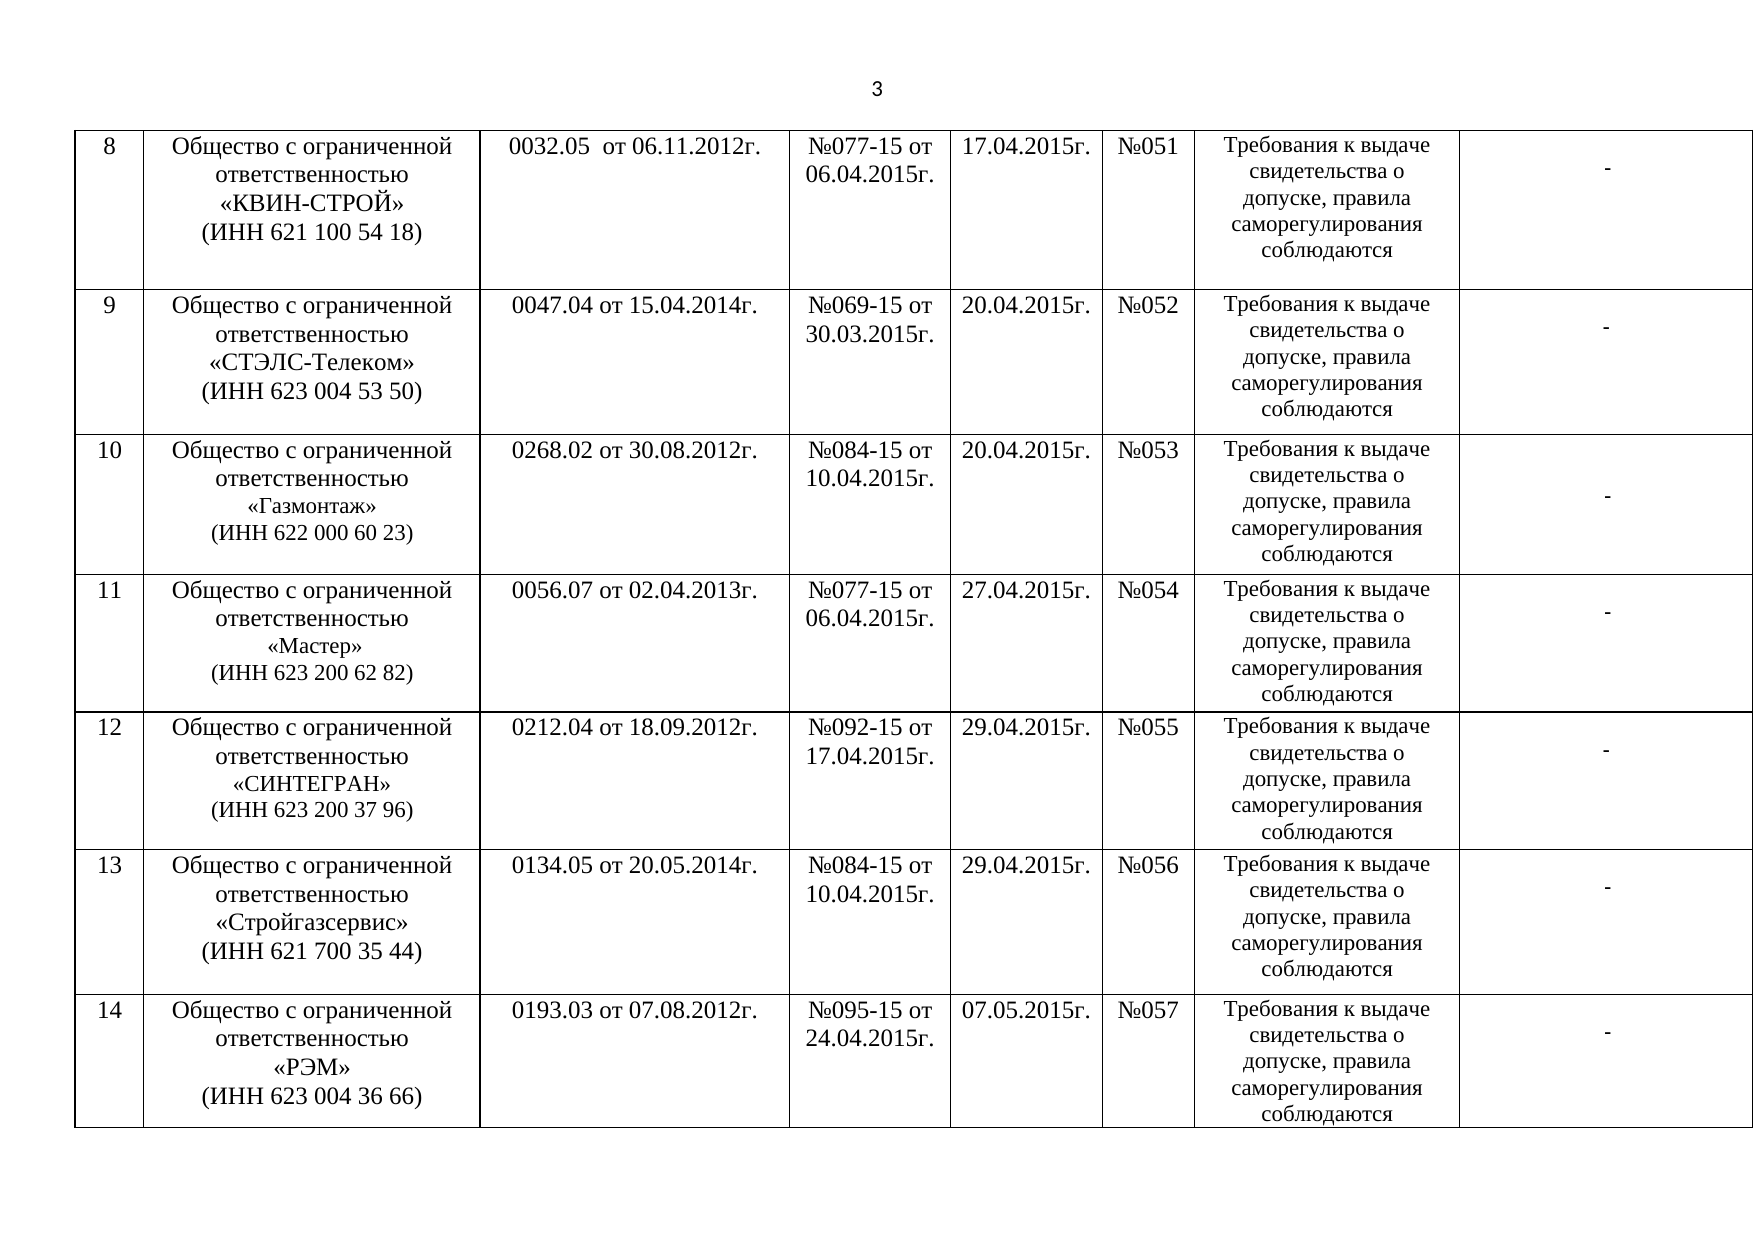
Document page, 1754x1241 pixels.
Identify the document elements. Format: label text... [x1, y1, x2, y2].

table_cell Требования к выдаче свидетельства о допуске, правила саморегулирования соблюдаются [1195, 575, 1459, 711]
table_cell №077-15 от 06.04.2015г. [790, 575, 950, 711]
table_cell 29.04.2015г. [951, 713, 1102, 849]
table_cell 0047.04 от 15.04.2014г. [481, 290, 789, 434]
table_cell - [1460, 435, 1752, 574]
table_cell №084-15 от 10.04.2015г. [790, 435, 950, 574]
table_cell - [1460, 850, 1752, 994]
table_cell - [1460, 290, 1752, 434]
table_cell Общество с ограниченной ответственностью «Газмонтаж» (ИНН 622 000 60 23) [144, 435, 479, 574]
table_cell 0134.05 от 20.05.2014г. [481, 850, 789, 994]
table_cell №077-15 от 06.04.2015г. [790, 131, 950, 289]
table_cell 0212.04 от 18.09.2012г. [481, 713, 789, 849]
table_cell 12 [76, 713, 143, 849]
table_cell Общество с ограниченной ответственностью «СИНТЕГРАН» (ИНН 623 200 37 96) [144, 713, 479, 849]
table_cell 9 [76, 290, 143, 434]
table_cell Общество с ограниченной ответственностью «КВИН-СТРОЙ» (ИНН 621 100 54 18) [144, 131, 479, 289]
table_cell 8 [76, 131, 143, 289]
table_cell №051 [1103, 131, 1194, 289]
table_cell 07.05.2015г. [951, 995, 1102, 1127]
table_cell Требования к выдаче свидетельства о допуске, правила саморегулирования соблюдаются [1195, 713, 1459, 849]
table_cell 17.04.2015г. [951, 131, 1102, 289]
table_cell №057 [1103, 995, 1194, 1127]
table_cell №053 [1103, 435, 1194, 574]
table_cell Требования к выдаче свидетельства о допуске, правила саморегулирования соблюдаются [1195, 850, 1459, 994]
table_cell Общество с ограниченной ответственностью «Стройгазсервис» (ИНН 621 700 35 44) [144, 850, 479, 994]
table_cell 0032.05 от 06.11.2012г. [481, 131, 789, 289]
table_cell №092-15 от 17.04.2015г. [790, 713, 950, 849]
table_cell №054 [1103, 575, 1194, 711]
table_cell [1195, 995, 1459, 1127]
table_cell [1195, 131, 1459, 289]
table_cell 13 [76, 850, 143, 994]
table_cell 20.04.2015г. [951, 435, 1102, 574]
table_cell - [1460, 713, 1752, 849]
table_cell 10 [76, 435, 143, 574]
table_cell Требования к выдаче свидетельства о допуске, правила саморегулирования соблюдаются [1195, 290, 1459, 434]
table_cell 27.04.2015г. [951, 575, 1102, 711]
table_cell Общество с ограниченной ответственностью «РЭМ» (ИНН 623 004 36 66) [144, 995, 479, 1127]
table_cell №056 [1103, 850, 1194, 994]
table_cell Общество с ограниченной ответственностью «Мастер» (ИНН 623 200 62 82) [144, 575, 479, 711]
table_cell 0193.03 от 07.08.2012г. [481, 995, 789, 1127]
table_cell 20.04.2015г. [951, 290, 1102, 434]
table_cell №055 [1103, 713, 1194, 849]
table_cell - [1460, 995, 1752, 1127]
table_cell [790, 995, 950, 1127]
table_cell №084-15 от 10.04.2015г. [790, 850, 950, 994]
table_cell №069-15 от 30.03.2015г. [790, 290, 950, 434]
table_cell 0056.07 от 02.04.2013г. [481, 575, 789, 711]
table_cell 29.04.2015г. [951, 850, 1102, 994]
table_cell - [1460, 575, 1752, 711]
table_cell - [1460, 131, 1752, 289]
table_cell 11 [76, 575, 143, 711]
table_cell №052 [1103, 290, 1194, 434]
table_cell Общество с ограниченной ответственностью «СТЭЛС-Телеком» (ИНН 623 004 53 50) [144, 290, 479, 434]
table_cell Требования к выдаче свидетельства о допуске, правила саморегулирования соблюдаются [1195, 435, 1459, 574]
table_cell 0268.02 от 30.08.2012г. [481, 435, 789, 574]
table_cell 14 [76, 995, 143, 1127]
